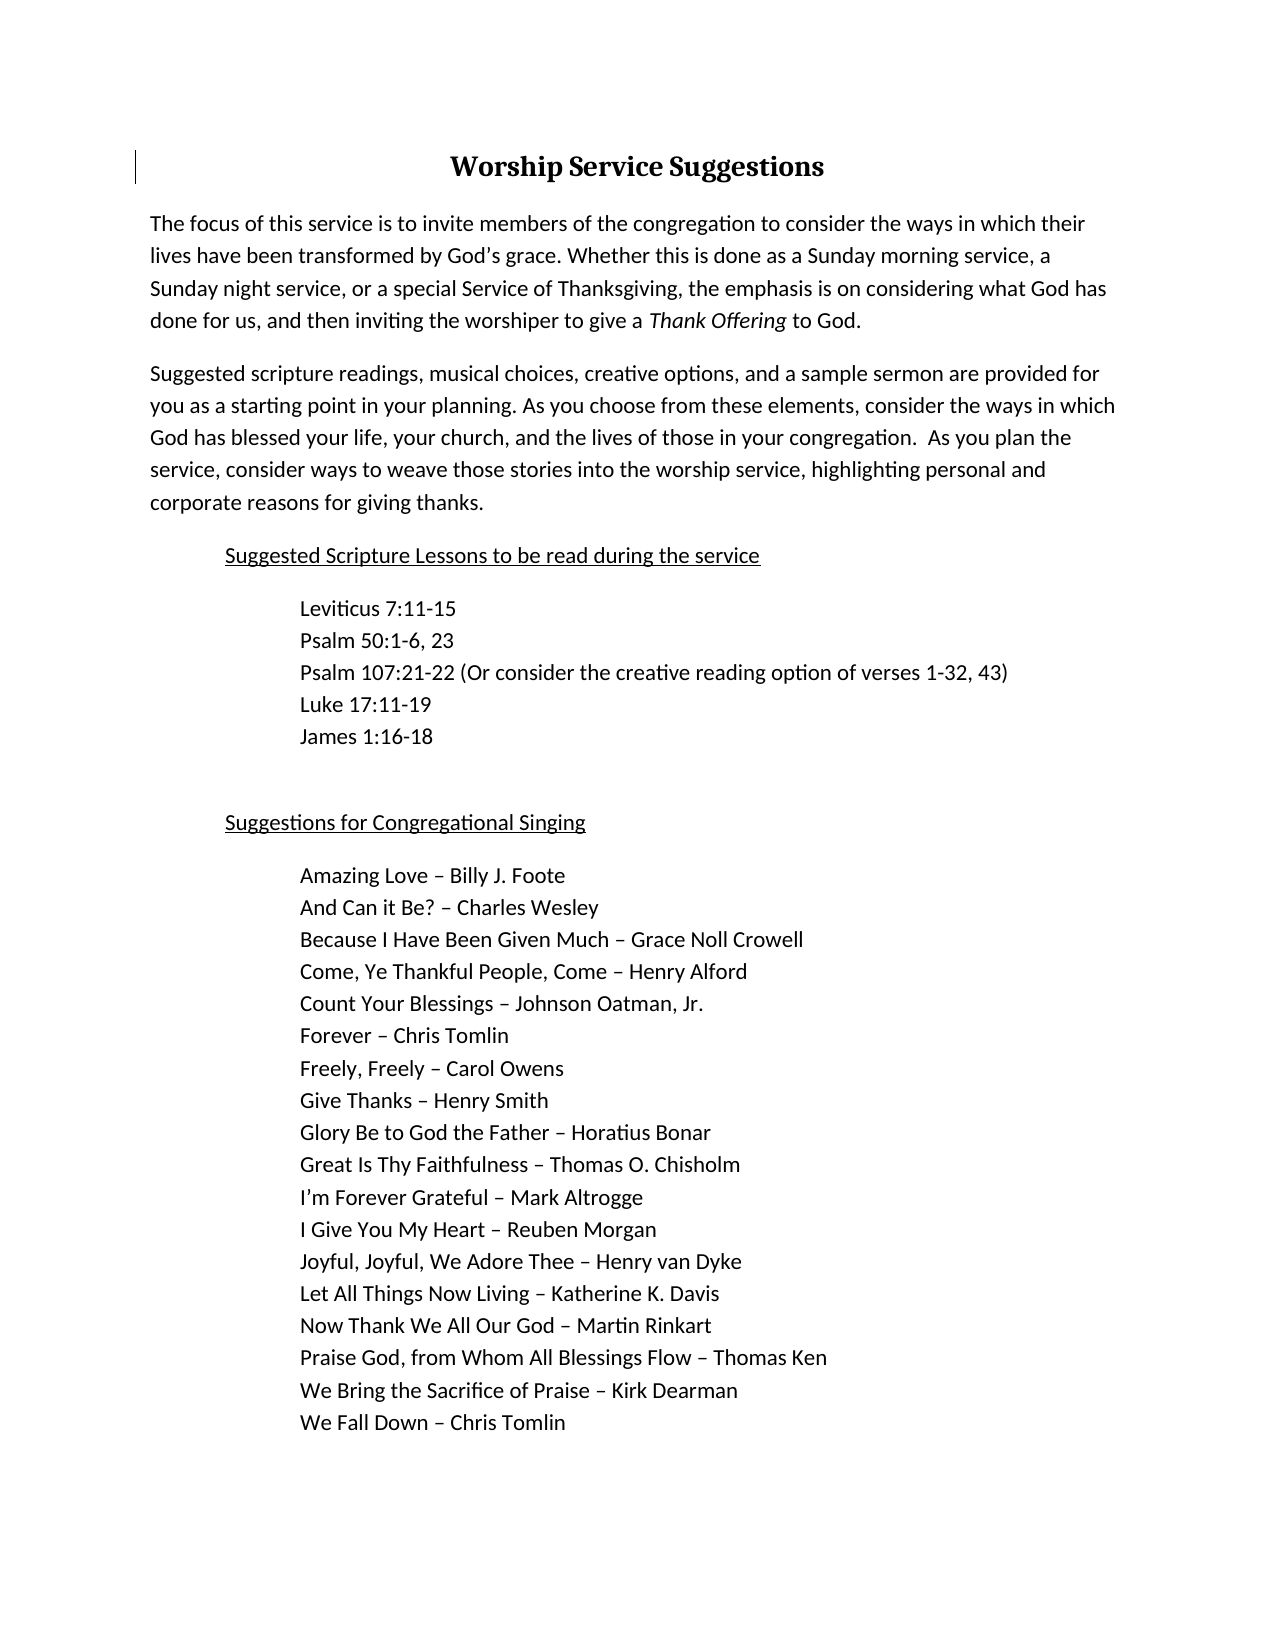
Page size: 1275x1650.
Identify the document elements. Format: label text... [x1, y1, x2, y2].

text Psalm 107:21-22 (Or consider the creative reading option of verses 1-32, 43) [300, 658, 1125, 686]
text Suggested scripture readings, musical choices, creative options, and a sample sermon are provided for you as a starting point in your planning. As you choose from these elements, consider the ways in which God has blessed your life, your church, and the lives of those in your congregation. As you plan the service, consider ways to weave those stories into the worship service, highlighting personal and corporate reasons for giving thanks. [150, 359, 1125, 516]
text Now Thank We All Our God – Martin Rinkart [300, 1311, 1125, 1339]
text We Bring the Sacrifice of Praise – Kirk Dearman [300, 1376, 1125, 1404]
text Worship Service Suggestions [150, 150, 1125, 183]
text Leviticus 7:11-15 [300, 594, 1125, 622]
text Come, Ye Thankful People, Come – Henry Alford [300, 957, 1125, 985]
text Because I Have Been Given Much – Grace Noll Crowell [300, 925, 1125, 953]
text The focus of this service is to invite members of the congregation to consider the ways in which their lives have been transformed by God’s grace. Whether this is done as a Sunday morning service, a Sunday night service, or a special Service of Thanksgiving, the emphasis is on considering what God has done for us, and then inviting the worshiper to give a Thank Offering to God. [150, 209, 1125, 334]
text Freely, Freely – Carol Owens [300, 1054, 1125, 1082]
text I Give You My Heart – Reuben Morgan [300, 1215, 1125, 1243]
text Let All Things Now Living – Katherine K. Davis [300, 1279, 1125, 1307]
text Suggested Scripture Lessons to be read during the service [225, 541, 1125, 569]
text Joyful, Joyful, We Adore Thee – Henry van Dyke [300, 1247, 1125, 1275]
text James 1:16-18 [300, 722, 1125, 751]
text We Fall Down – Chris Tomlin [300, 1408, 1125, 1436]
text Suggestions for Congregational Singing [225, 808, 1125, 836]
text Amazing Love – Billy J. Foote [300, 861, 1125, 889]
text Great Is Thy Faithfulness – Thomas O. Chisholm [300, 1150, 1125, 1178]
text Forever – Chris Tomlin [300, 1022, 1125, 1050]
text Give Thanks – Henry Smith [300, 1086, 1125, 1114]
text Psalm 50:1-6, 23 [300, 626, 1125, 654]
text Praise God, from Whom All Blessings Flow – Thomas Ken [300, 1343, 1125, 1372]
text Glory Be to God the Father – Horatius Bonar [300, 1118, 1125, 1146]
text I’m Forever Grateful – Mark Altrogge [300, 1183, 1125, 1211]
text Luke 17:11-19 [300, 690, 1125, 718]
text Count Your Blessings – Johnson Oatman, Jr. [300, 989, 1125, 1017]
text And Can it Be? – Charles Wesley [300, 893, 1125, 921]
